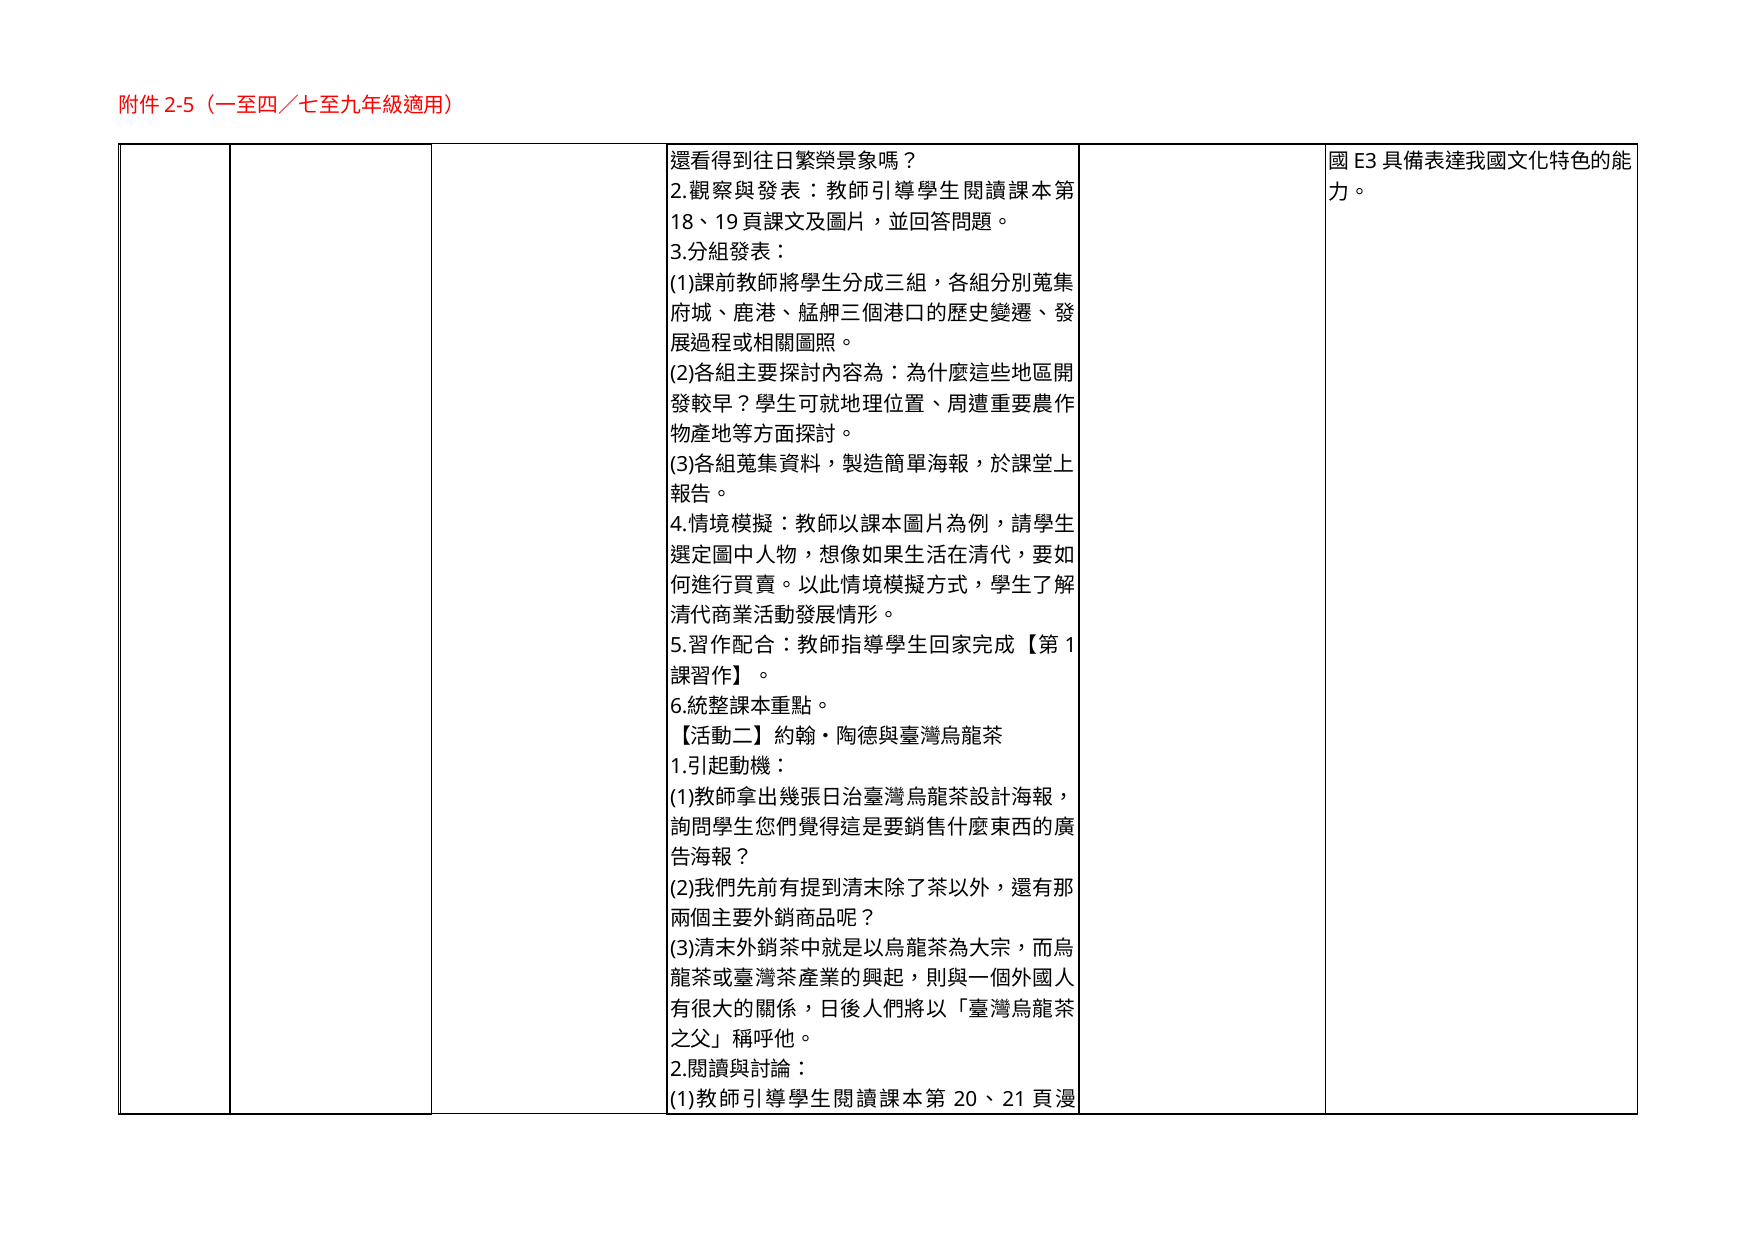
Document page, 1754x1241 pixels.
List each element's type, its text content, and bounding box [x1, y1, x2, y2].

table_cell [432, 144, 666, 1113]
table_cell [668, 145, 1078, 1113]
table_cell 三 [121, 145, 229, 1113]
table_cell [231, 145, 431, 1113]
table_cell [1080, 145, 1325, 1113]
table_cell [1326, 145, 1637, 1113]
